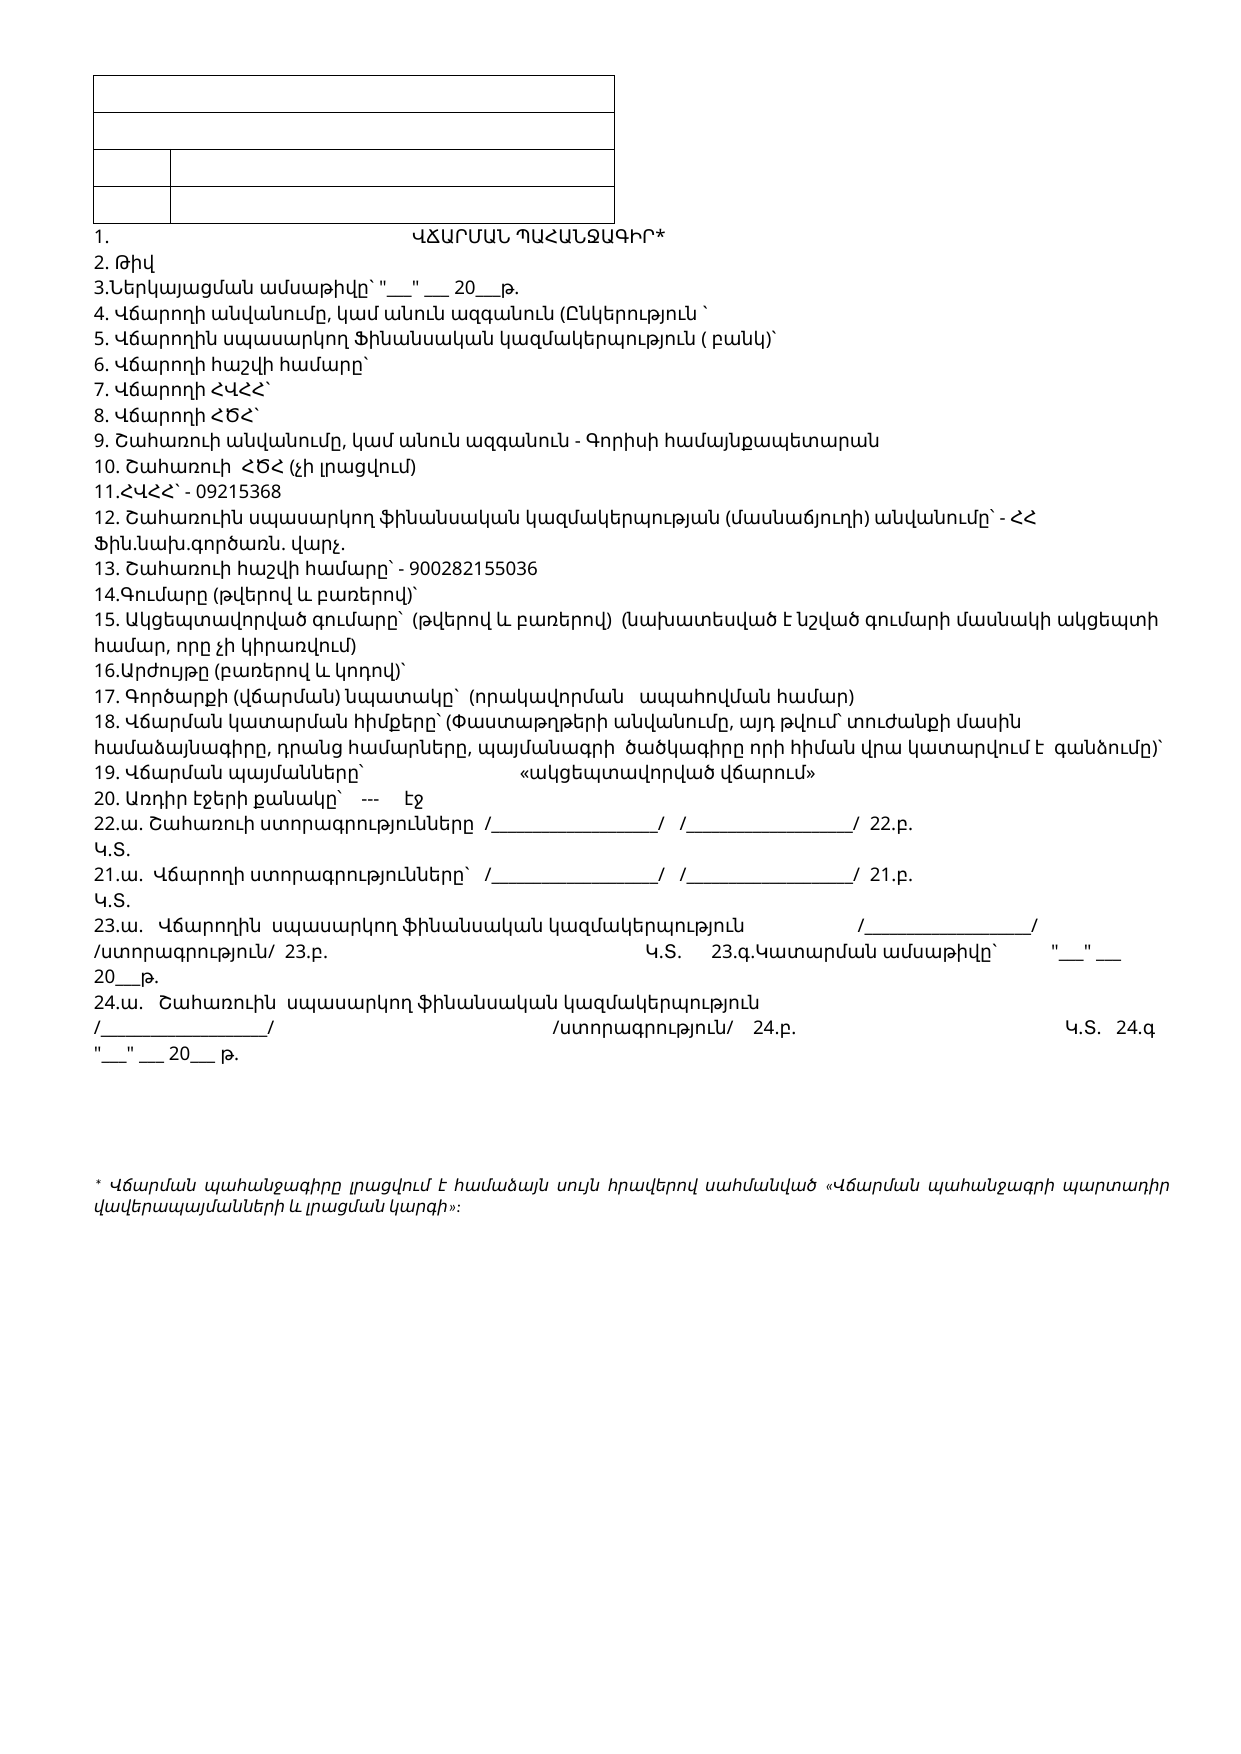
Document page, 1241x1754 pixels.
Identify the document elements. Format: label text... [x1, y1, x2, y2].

text * Վճարման պահանջագիրը լրացվում է համաձայն սույն հրավերով սահմանված «Վճարման պահանջագրի պարտադիր վավերապայմանների և լրացման կարգի»: [94, 1176, 1171, 1216]
